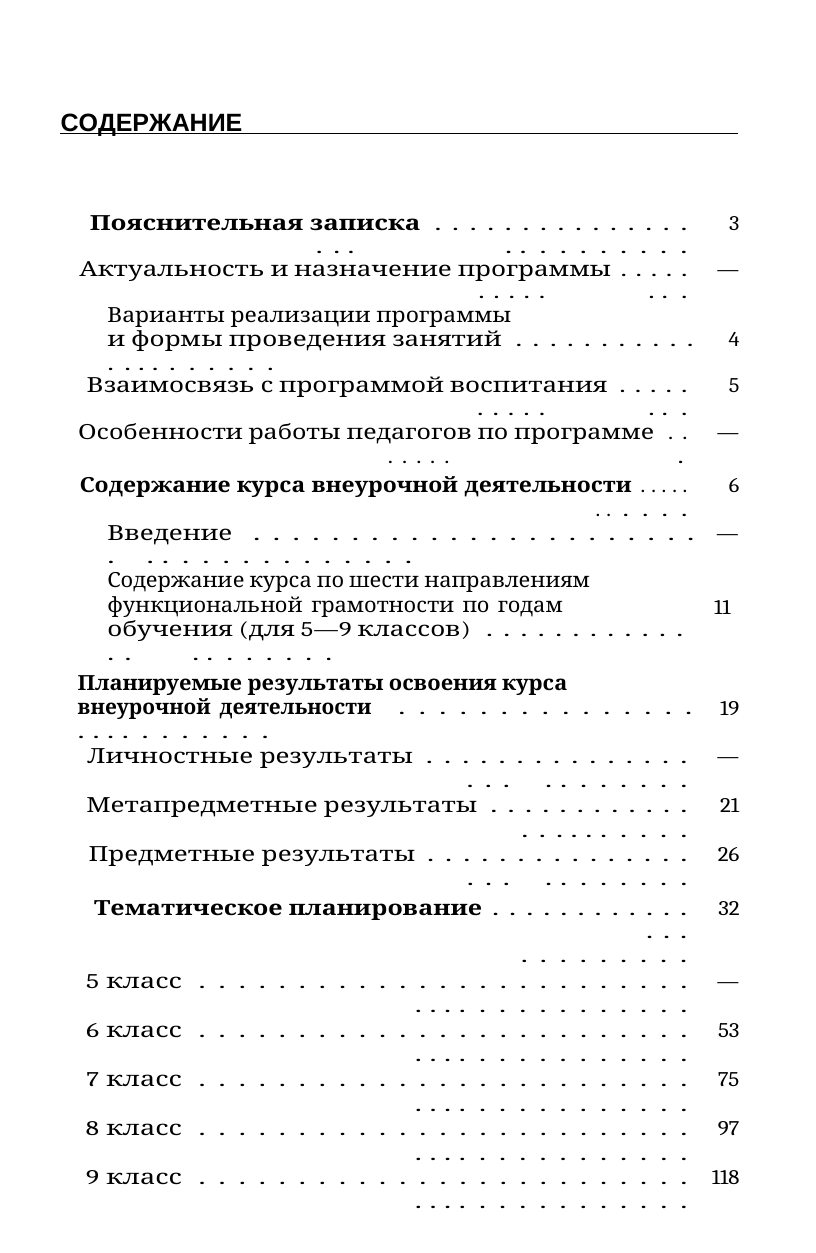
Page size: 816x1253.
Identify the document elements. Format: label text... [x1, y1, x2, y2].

table_cell 21 [694, 793, 744, 842]
table_cell — [694, 420, 744, 468]
table_cell 53 [694, 1017, 744, 1067]
table_cell 7 класс . . . . . . . . . . . . . . . . . . . . . . . . . . . . . . . . . . . . . . . . [72, 1067, 694, 1116]
table_cell Введение . . . . . . . . . . . . . . . . . . . . . . . . . . . . . . . . . . . . . . Содержание курса по шести направлениям функциональной грамотности по годам обучения (для 5—9 классов) . . . . . . . . . . . . . . . . . . . . . . [72, 521, 694, 666]
table_cell Содержание курса внеурочной деятельности . . . . . . . . . . . [72, 468, 694, 521]
table_cell Личностные результаты . . . . . . . . . . . . . . . . . . . . . . . . . . [72, 744, 694, 793]
table_cell 97 [694, 1116, 744, 1165]
table_header 3 [694, 212, 744, 258]
table_cell 75 [694, 1067, 744, 1116]
table_cell 5 класс . . . . . . . . . . . . . . . . . . . . . . . . . . . . . . . . . . . . . . . . [72, 968, 694, 1017]
table_cell 4 [694, 304, 744, 374]
table_cell 8 класс . . . . . . . . . . . . . . . . . . . . . . . . . . . . . . . . . . . . . . . . [72, 1116, 694, 1165]
table_cell — [694, 968, 744, 1017]
table_cell 9 класс . . . . . . . . . . . . . . . . . . . . . . . . . . . . . . . . . . . . . . . . [72, 1165, 694, 1213]
table_cell Варианты реализации программы и формы проведения занятий . . . . . . . . . . . . . . . . . . . . . [72, 304, 694, 374]
table_cell 19 [694, 666, 744, 744]
table_cell Предметные результаты . . . . . . . . . . . . . . . . . . . . . . . . . . [72, 842, 694, 891]
table_cell — 11 [694, 521, 744, 666]
table_cell 6 класс . . . . . . . . . . . . . . . . . . . . . . . . . . . . . . . . . . . . . . . . [72, 1017, 694, 1067]
table_cell Взаимосвязь с программой воспитания . . . . . . . . . . . . . [72, 375, 694, 420]
table_cell Тематическое планирование . . . . . . . . . . . . . . . . . . . . . . . . [72, 891, 694, 968]
table_cell — [694, 258, 744, 303]
table_cell Планируемые результаты освоения курса внеурочной деятельности . . . . . . . . . . . . . . . . . . . . . . . . . . [72, 666, 694, 744]
table_cell 32 [694, 891, 744, 968]
table_cell Особенности работы педагогов по программе . . . . . . . . [72, 420, 694, 468]
table_cell 6 [694, 468, 744, 521]
table_cell 5 [694, 375, 744, 420]
table_cell 118 [694, 1165, 744, 1213]
table_cell — [694, 744, 744, 793]
table_cell 26 [694, 842, 744, 891]
subtitle СОДЕРЖАНИЕ [60, 108, 755, 136]
table_cell Метапредметные результаты . . . . . . . . . . . . . . . . . . . . . . [72, 793, 694, 842]
table_cell Актуальность и назначение программы . . . . . . . . . . . . . [72, 258, 694, 303]
table_header Пояснительная записка . . . . . . . . . . . . . . . . . . . . . . . . . . . . [72, 212, 694, 258]
